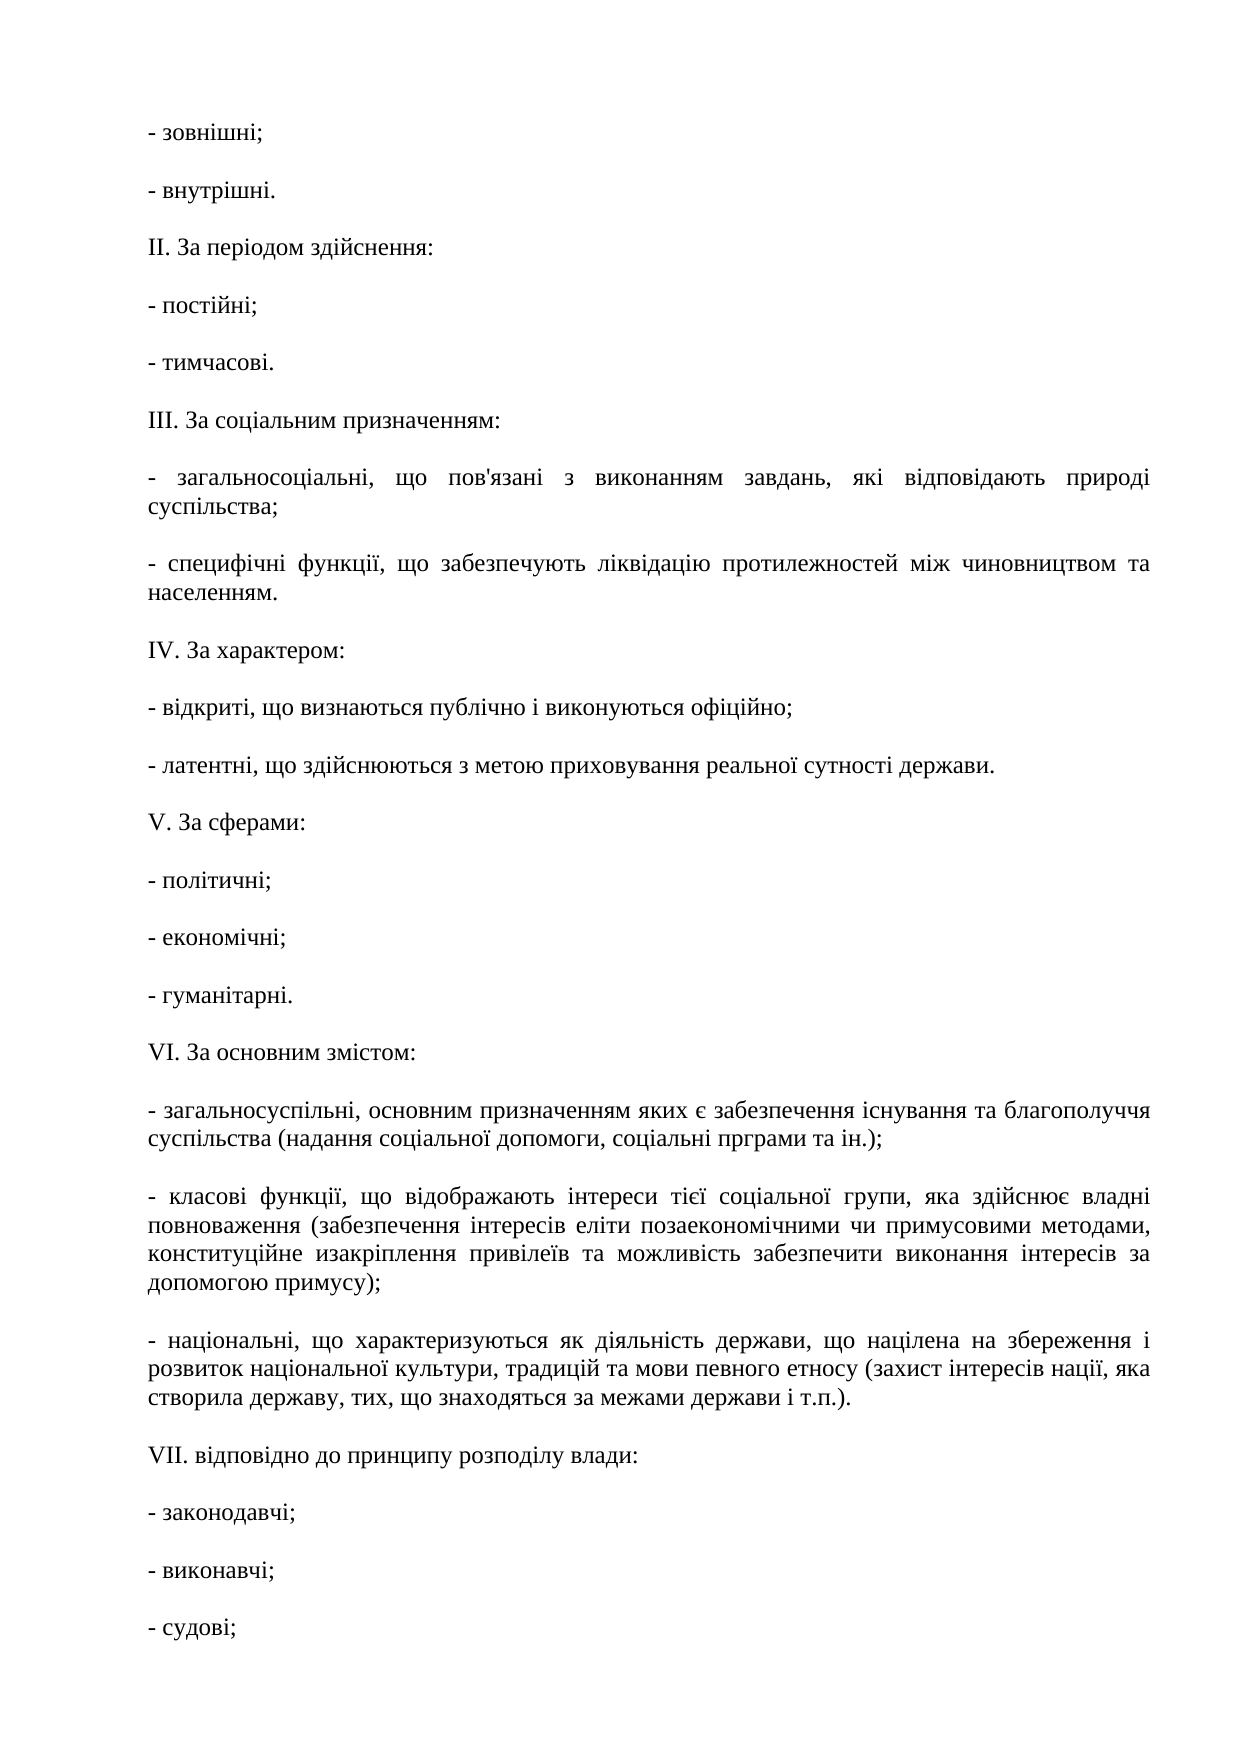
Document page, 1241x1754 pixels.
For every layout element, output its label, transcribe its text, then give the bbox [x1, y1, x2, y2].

text - загальносуспільні, основним призначенням яких є забезпечення існування та благополуччя суспільства (надання соціальної допомоги, соціальні прграми та ін.); [148, 1095, 1152, 1152]
text VII. відповідно до принципу розподілу влади: [148, 1440, 1152, 1468]
text - постійні; [148, 290, 1152, 318]
text - законодавчі; [148, 1497, 1152, 1526]
text - загальносоціальні, що пов'язані з виконанням завдань, які відповідають природі суспільства; [148, 462, 1152, 520]
text - зовнішні; [148, 117, 1152, 146]
text - економічні; [148, 922, 1152, 951]
text - виконавчі; [148, 1555, 1152, 1583]
text IV. За характером: [148, 635, 1152, 663]
text - класові функції, що відображають інтереси тієї соціальної групи, яка здійснює владні повноваження (забезпечення інтересів еліти позаекономічними чи примусовими методами, конституційне изакріплення привілеїв та можливість забезпечити виконання інтересів за допомогою примусу); [148, 1181, 1152, 1296]
text V. За сферами: [148, 807, 1152, 836]
text - політичні; [148, 865, 1152, 893]
text - латентні, що здійснюються з метою приховування реальної сутності держави. [148, 750, 1152, 778]
text VI. За основним змістом: [148, 1037, 1152, 1066]
text - національні, що характеризуються як діяльність держави, що націлена на збереження і розвиток національної культури, традицій та мови певного етносу (захист інтересів нації, яка створила державу, тих, що знаходяться за межами держави і т.п.). [148, 1325, 1152, 1411]
text - відкриті, що визнаються публічно і виконуються офіційно; [148, 692, 1152, 721]
text II. За періодом здійснення: [148, 232, 1152, 261]
text - тимчасові. [148, 347, 1152, 376]
text - судові; [148, 1612, 1152, 1641]
text - внутрішні. [148, 175, 1152, 203]
text - гуманітарні. [148, 980, 1152, 1008]
text - специфічні функції, що забезпечують ліквідацію протилежностей між чиновництвом та населенням. [148, 548, 1152, 606]
text III. За соціальним призначенням: [148, 405, 1152, 433]
